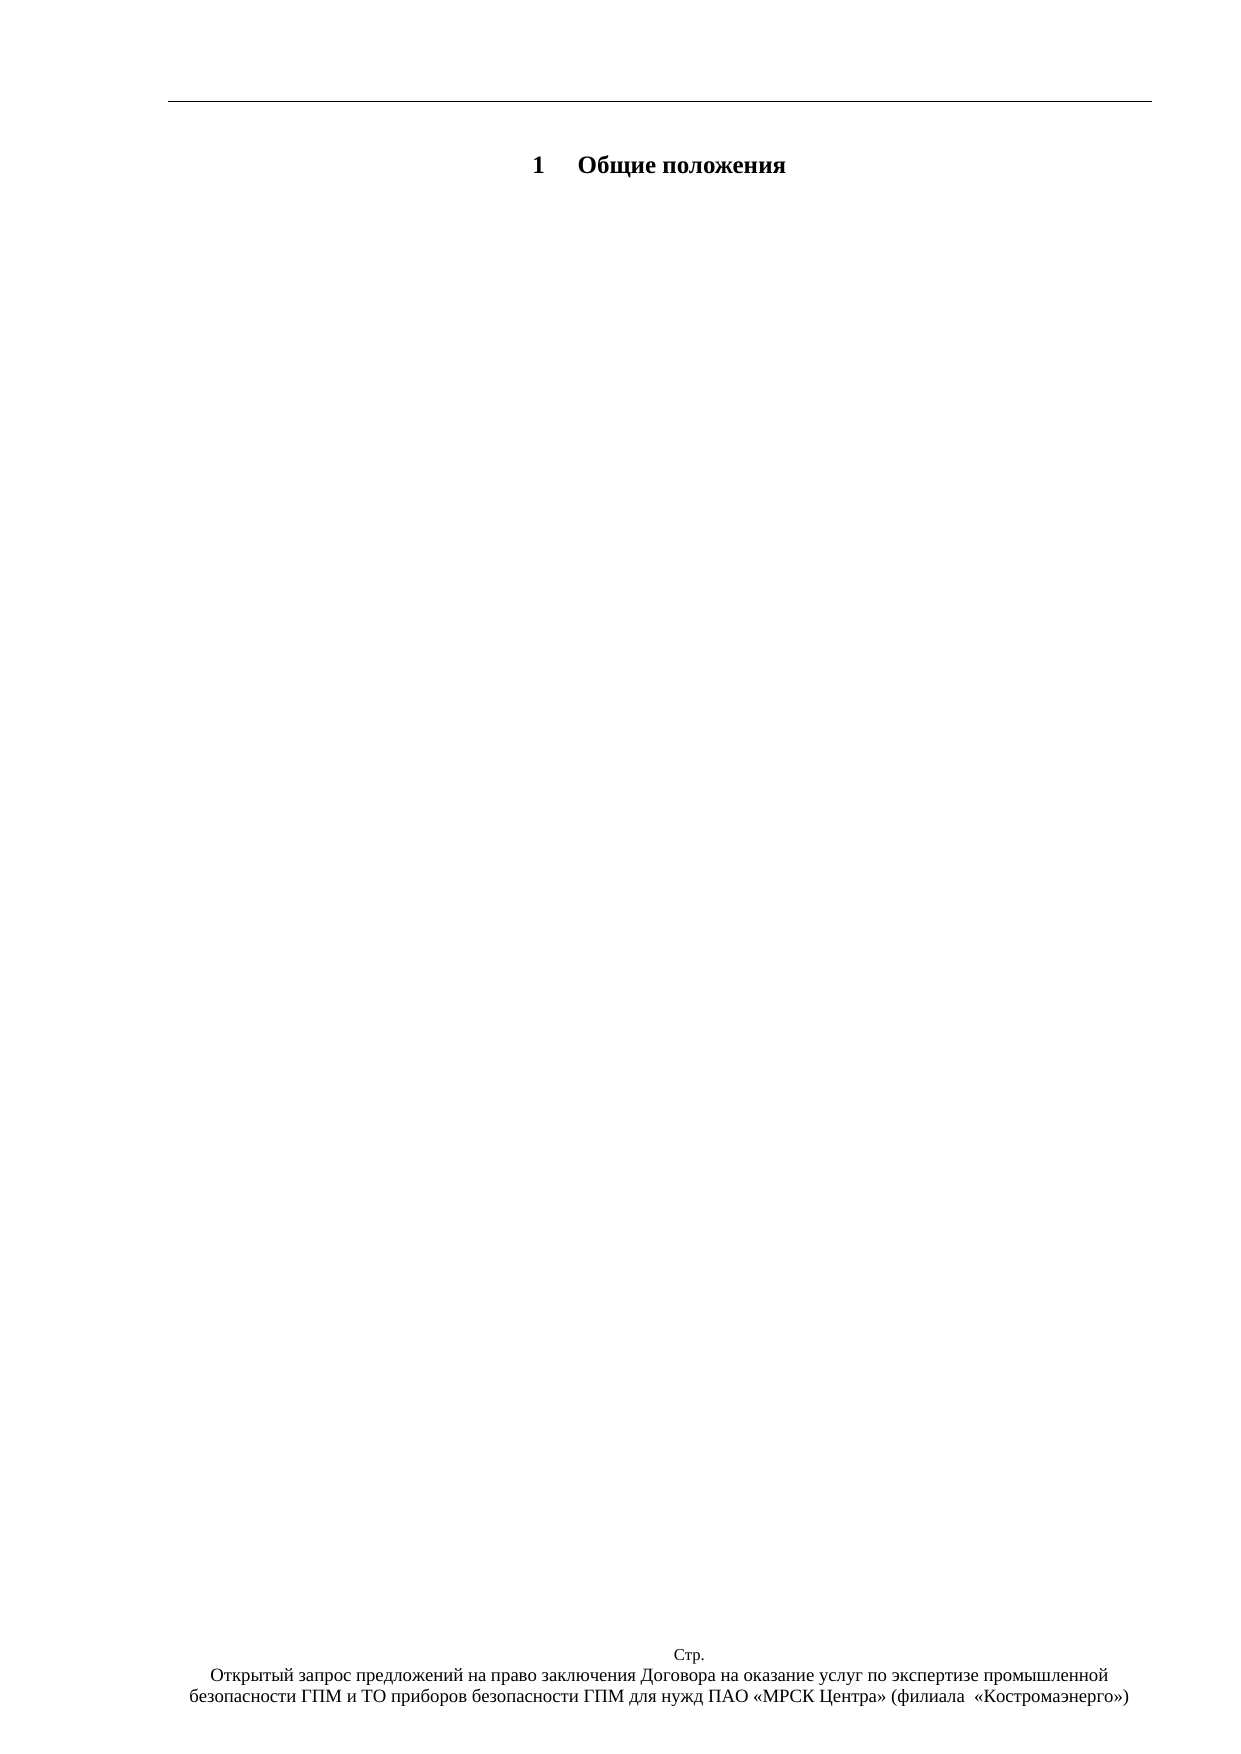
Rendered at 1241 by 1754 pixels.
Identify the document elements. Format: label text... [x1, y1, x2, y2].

subtitle Общие положения [166, 150, 1152, 179]
